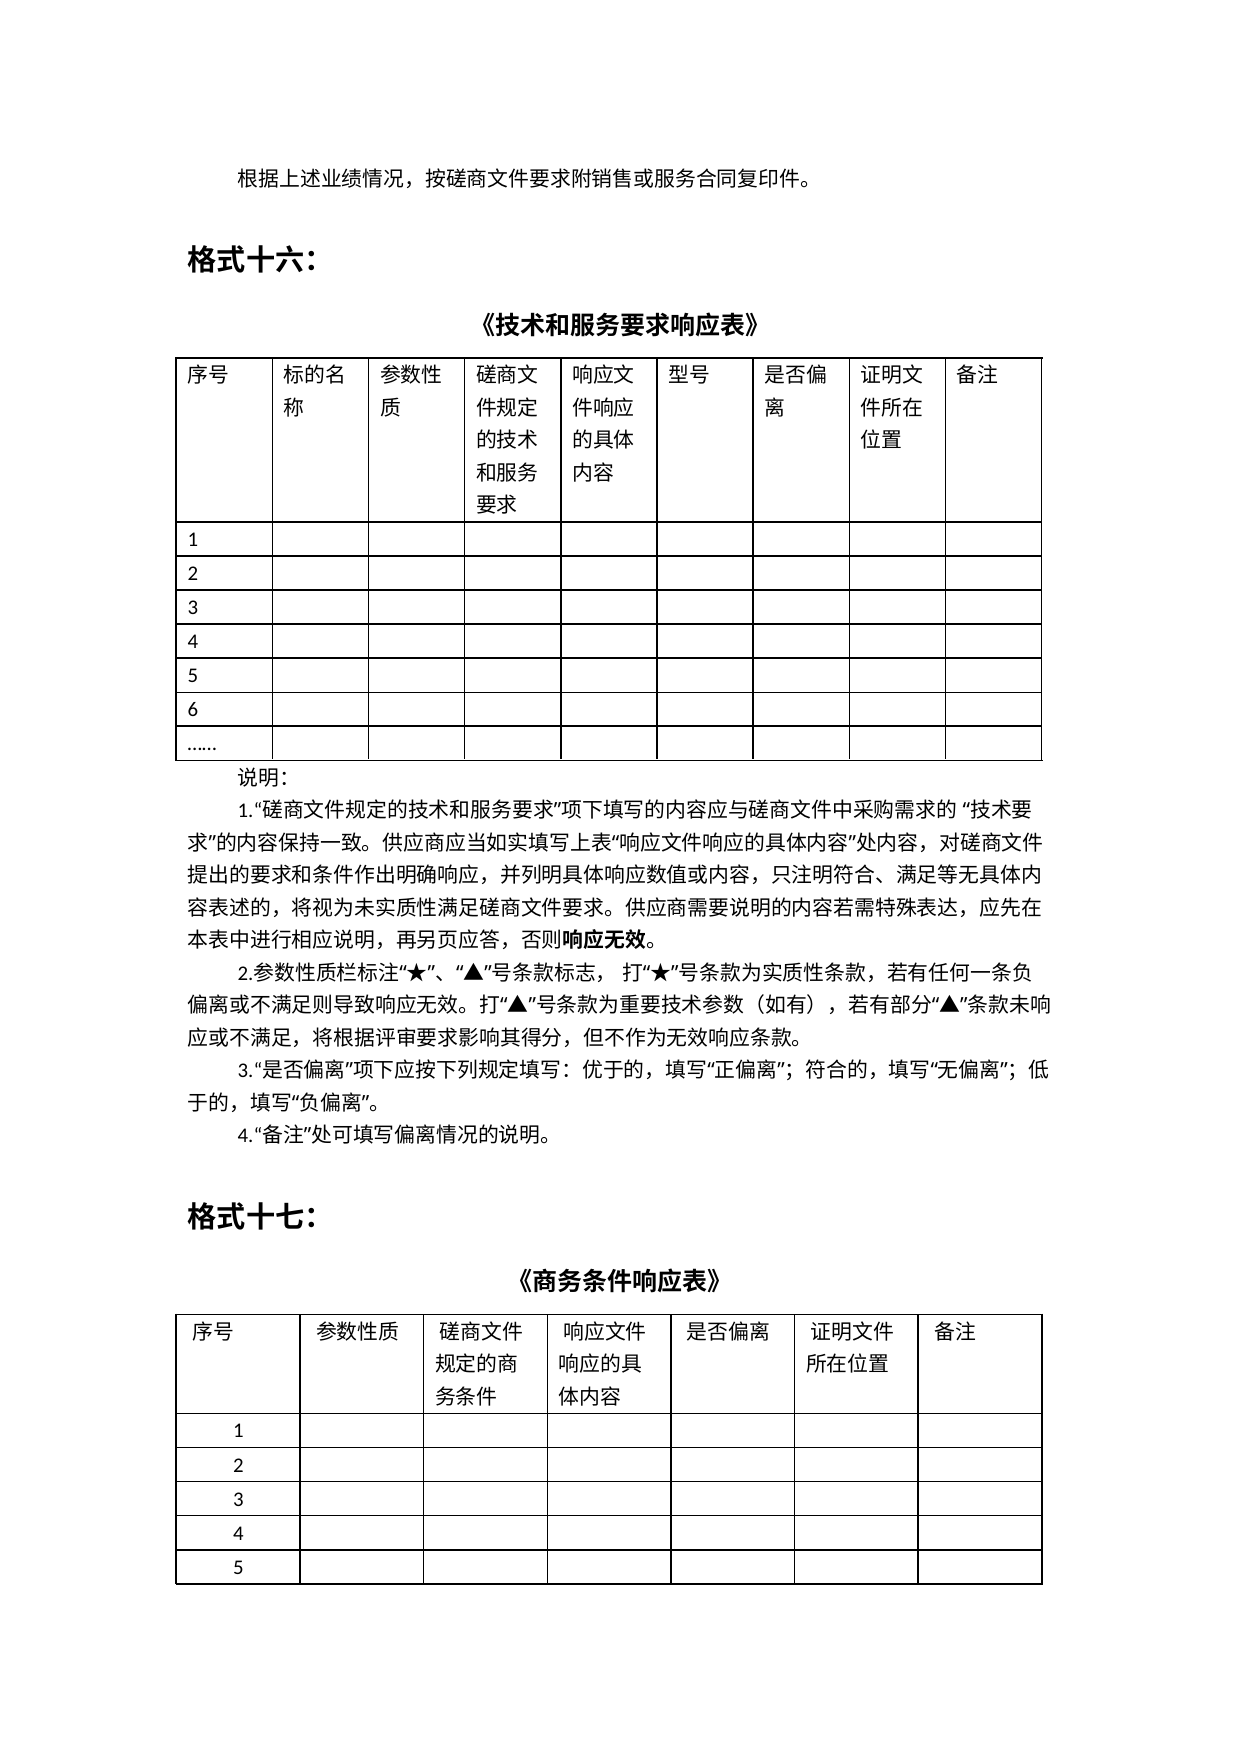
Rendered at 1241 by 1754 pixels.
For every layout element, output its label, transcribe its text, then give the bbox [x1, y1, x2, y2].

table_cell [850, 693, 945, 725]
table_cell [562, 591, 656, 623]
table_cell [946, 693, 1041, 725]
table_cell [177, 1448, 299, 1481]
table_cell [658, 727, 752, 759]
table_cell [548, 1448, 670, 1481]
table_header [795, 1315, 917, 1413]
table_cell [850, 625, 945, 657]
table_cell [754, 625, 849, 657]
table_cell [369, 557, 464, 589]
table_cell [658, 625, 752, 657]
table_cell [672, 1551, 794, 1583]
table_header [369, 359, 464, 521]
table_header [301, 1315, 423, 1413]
text 格式十七： [187, 1183, 1053, 1248]
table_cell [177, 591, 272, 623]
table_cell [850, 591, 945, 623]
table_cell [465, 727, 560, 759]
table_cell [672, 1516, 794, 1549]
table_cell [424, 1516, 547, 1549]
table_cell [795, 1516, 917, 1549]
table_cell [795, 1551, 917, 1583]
text 《商务条件响应表》 [187, 1248, 1053, 1313]
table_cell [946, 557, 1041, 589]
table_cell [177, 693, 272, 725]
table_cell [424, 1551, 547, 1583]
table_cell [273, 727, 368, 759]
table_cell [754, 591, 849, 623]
text 2.参数性质栏标注“★”、“▲”号条款标志， 打“★”号条款为实质性条款，若有任何一条负偏离或不满足则导致响应无效。打“▲”号条款为重要技术参数（如有），若有部分“▲”条款未响应或不满足，将根据评审要求影响其得分，但不作为无效响应条款。 [187, 956, 1053, 1053]
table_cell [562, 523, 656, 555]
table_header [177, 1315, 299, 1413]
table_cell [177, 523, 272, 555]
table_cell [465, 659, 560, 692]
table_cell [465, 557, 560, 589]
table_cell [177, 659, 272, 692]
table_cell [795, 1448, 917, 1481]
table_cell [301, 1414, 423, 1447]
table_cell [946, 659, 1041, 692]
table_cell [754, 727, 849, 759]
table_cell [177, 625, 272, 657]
text 4.“备注”处可填写偏离情况的说明。 [187, 1118, 1053, 1151]
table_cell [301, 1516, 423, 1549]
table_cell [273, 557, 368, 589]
text 根据上述业绩情况，按磋商文件要求附销售或服务合同复印件。 [187, 162, 1053, 194]
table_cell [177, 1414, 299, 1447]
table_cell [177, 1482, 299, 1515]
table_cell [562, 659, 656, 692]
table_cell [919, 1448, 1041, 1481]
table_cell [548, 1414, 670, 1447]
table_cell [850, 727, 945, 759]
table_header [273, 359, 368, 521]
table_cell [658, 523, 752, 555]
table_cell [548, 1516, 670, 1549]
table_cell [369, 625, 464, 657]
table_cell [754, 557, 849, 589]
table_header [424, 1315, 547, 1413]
text 说明： [187, 761, 1053, 793]
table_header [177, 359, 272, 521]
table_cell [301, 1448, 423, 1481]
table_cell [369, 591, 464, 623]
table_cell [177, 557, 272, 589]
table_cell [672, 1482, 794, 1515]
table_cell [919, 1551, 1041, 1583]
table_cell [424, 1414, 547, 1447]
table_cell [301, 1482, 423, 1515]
text 3.“是否偏离”项下应按下列规定填写：优于的，填写“正偏离”；符合的，填写“无偏离”；低于的，填写“负偏离”。 [187, 1053, 1053, 1118]
text 格式十六： [187, 227, 1053, 292]
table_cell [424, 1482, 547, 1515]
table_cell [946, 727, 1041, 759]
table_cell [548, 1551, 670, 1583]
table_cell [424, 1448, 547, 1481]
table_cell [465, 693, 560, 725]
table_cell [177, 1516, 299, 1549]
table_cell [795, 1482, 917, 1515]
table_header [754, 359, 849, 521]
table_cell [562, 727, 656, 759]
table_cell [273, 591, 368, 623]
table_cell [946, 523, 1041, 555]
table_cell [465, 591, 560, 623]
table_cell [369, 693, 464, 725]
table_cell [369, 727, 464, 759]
text 《技术和服务要求响应表》 [187, 292, 1053, 357]
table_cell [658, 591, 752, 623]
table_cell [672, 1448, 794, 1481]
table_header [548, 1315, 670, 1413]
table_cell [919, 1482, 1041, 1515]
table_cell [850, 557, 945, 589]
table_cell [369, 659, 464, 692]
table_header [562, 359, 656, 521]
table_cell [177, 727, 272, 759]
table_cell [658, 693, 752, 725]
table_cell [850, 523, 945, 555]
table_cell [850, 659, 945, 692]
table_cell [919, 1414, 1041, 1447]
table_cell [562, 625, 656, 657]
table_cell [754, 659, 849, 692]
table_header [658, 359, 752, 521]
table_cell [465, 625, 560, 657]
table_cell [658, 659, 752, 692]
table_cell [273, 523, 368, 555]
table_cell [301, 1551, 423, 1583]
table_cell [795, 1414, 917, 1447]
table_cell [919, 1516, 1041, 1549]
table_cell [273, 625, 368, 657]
text 1.“磋商文件规定的技术和服务要求”项下填写的内容应与磋商文件中采购需求的 “技术要求”的内容保持一致。供应商应当如实填写上表“响应文件响应的具体内容”处内容，对磋商文件提出的要求和条件作出明确响应，并列明具体响应数值或内容，只注明符合、满足等无具体内容表述的，将视为未实质性满足磋商文件要求。供应商需要说明的内容若需特殊表达，应先在本表中进行相应说明，再另页应答，否则响应无效。 [187, 793, 1053, 956]
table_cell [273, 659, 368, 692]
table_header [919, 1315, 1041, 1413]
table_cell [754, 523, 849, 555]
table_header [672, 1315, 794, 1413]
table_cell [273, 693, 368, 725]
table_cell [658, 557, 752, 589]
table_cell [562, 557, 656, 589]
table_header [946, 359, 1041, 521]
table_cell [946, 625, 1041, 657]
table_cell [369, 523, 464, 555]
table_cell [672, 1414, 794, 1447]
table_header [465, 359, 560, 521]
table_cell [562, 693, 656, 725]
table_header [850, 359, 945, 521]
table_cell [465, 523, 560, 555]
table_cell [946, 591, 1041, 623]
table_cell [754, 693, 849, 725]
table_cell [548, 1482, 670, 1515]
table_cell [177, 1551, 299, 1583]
